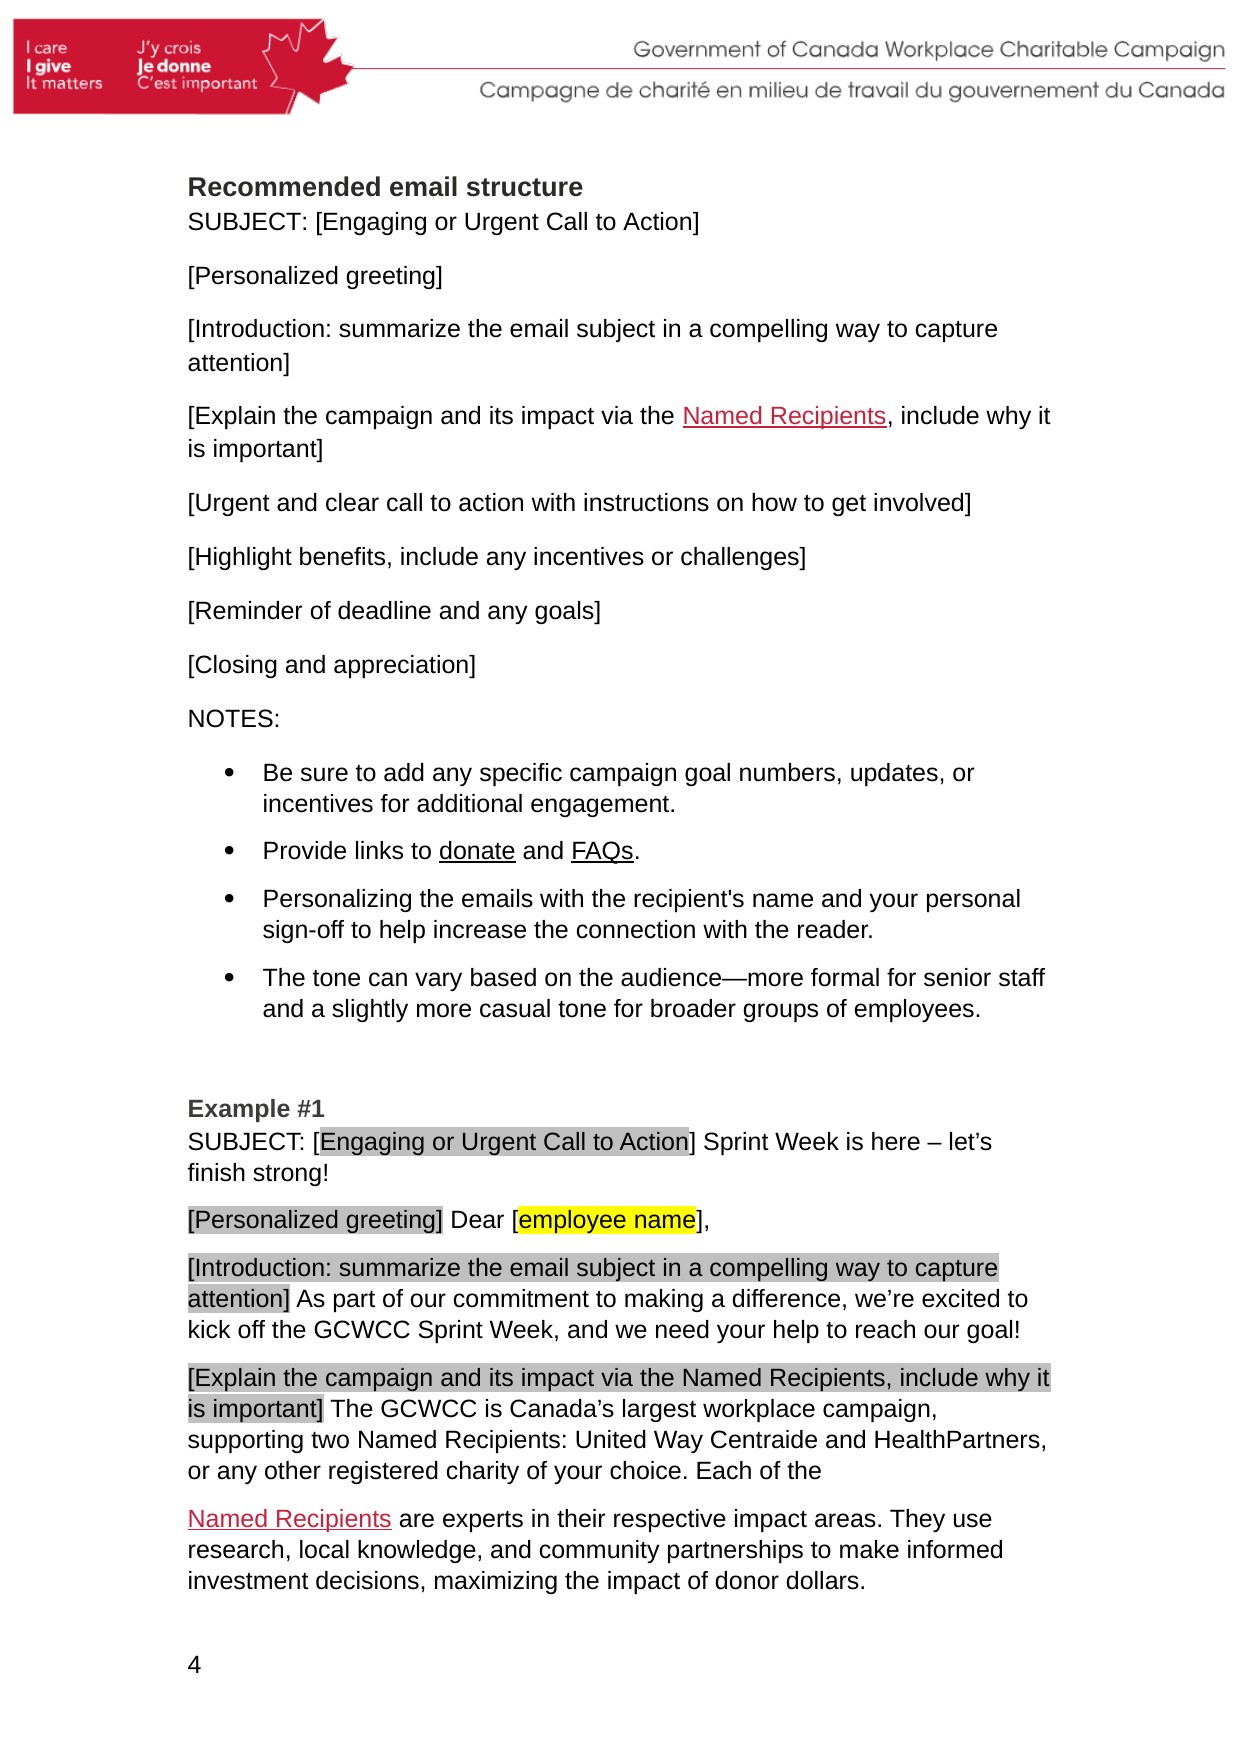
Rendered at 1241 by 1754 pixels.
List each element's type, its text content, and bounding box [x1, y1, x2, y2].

text [Introduction: summarize the email subject in a compelling way to capture attention] As part of our commitment to making a difference, we’re excited to kick off the GCWCC Sprint Week, and we need your help to reach our goal! [187, 1253, 1053, 1344]
text NOTES: [187, 704, 1053, 732]
subtitle Example #1 [187, 1094, 1053, 1122]
picture [0, 4, 1241, 130]
text [Explain the campaign and its impact via the Named Recipients, include why it is important] [187, 401, 1053, 463]
text SUBJECT: [Engaging or Urgent Call to Action] Sprint Week is here – let’s finish strong! [187, 1127, 1053, 1187]
text Named Recipients are experts in their respective impact areas. They use research, local knowledge, and community partnerships to make informed investment decisions, maximizing the impact of donor dollars. [187, 1504, 1053, 1595]
text [Explain the campaign and its impact via the Named Recipients, include why it is important] The GCWCC is Canada’s largest workplace campaign, supporting two Named Recipients: United Way Centraide and HealthPartners, or any other registered charity of your choice. Each of the [187, 1363, 1053, 1485]
text [Closing and appreciation] [187, 650, 1053, 678]
text SUBJECT: [Engaging or Urgent Call to Action] [187, 207, 1053, 236]
text [Personalized greeting] Dear [employee name], [696, 1206, 1053, 1234]
list Provide links to donate and FAQs. [225, 836, 1053, 865]
list The tone can vary based on the audience—more formal for senior staff and a slightly more casual tone for broader groups of employees. [225, 963, 1053, 1023]
text [Reminder of deadline and any goals] [187, 596, 1053, 625]
subtitle Recommended email structure [187, 171, 1053, 202]
text [Highlight benefits, include any incentives or challenges] [187, 542, 1053, 571]
text [Introduction: summarize the email subject in a compelling way to capture attention] [187, 314, 1053, 376]
list Personalizing the emails with the recipient's name and your personal sign-off to help increase the connection with the reader. [225, 884, 1053, 944]
text [Urgent and clear call to action with instructions on how to get involved] [187, 488, 1053, 517]
list Be sure to add any specific campaign goal numbers, updates, or incentives for additional engagement. [225, 757, 1053, 817]
text [Personalized greeting] [187, 261, 1053, 289]
